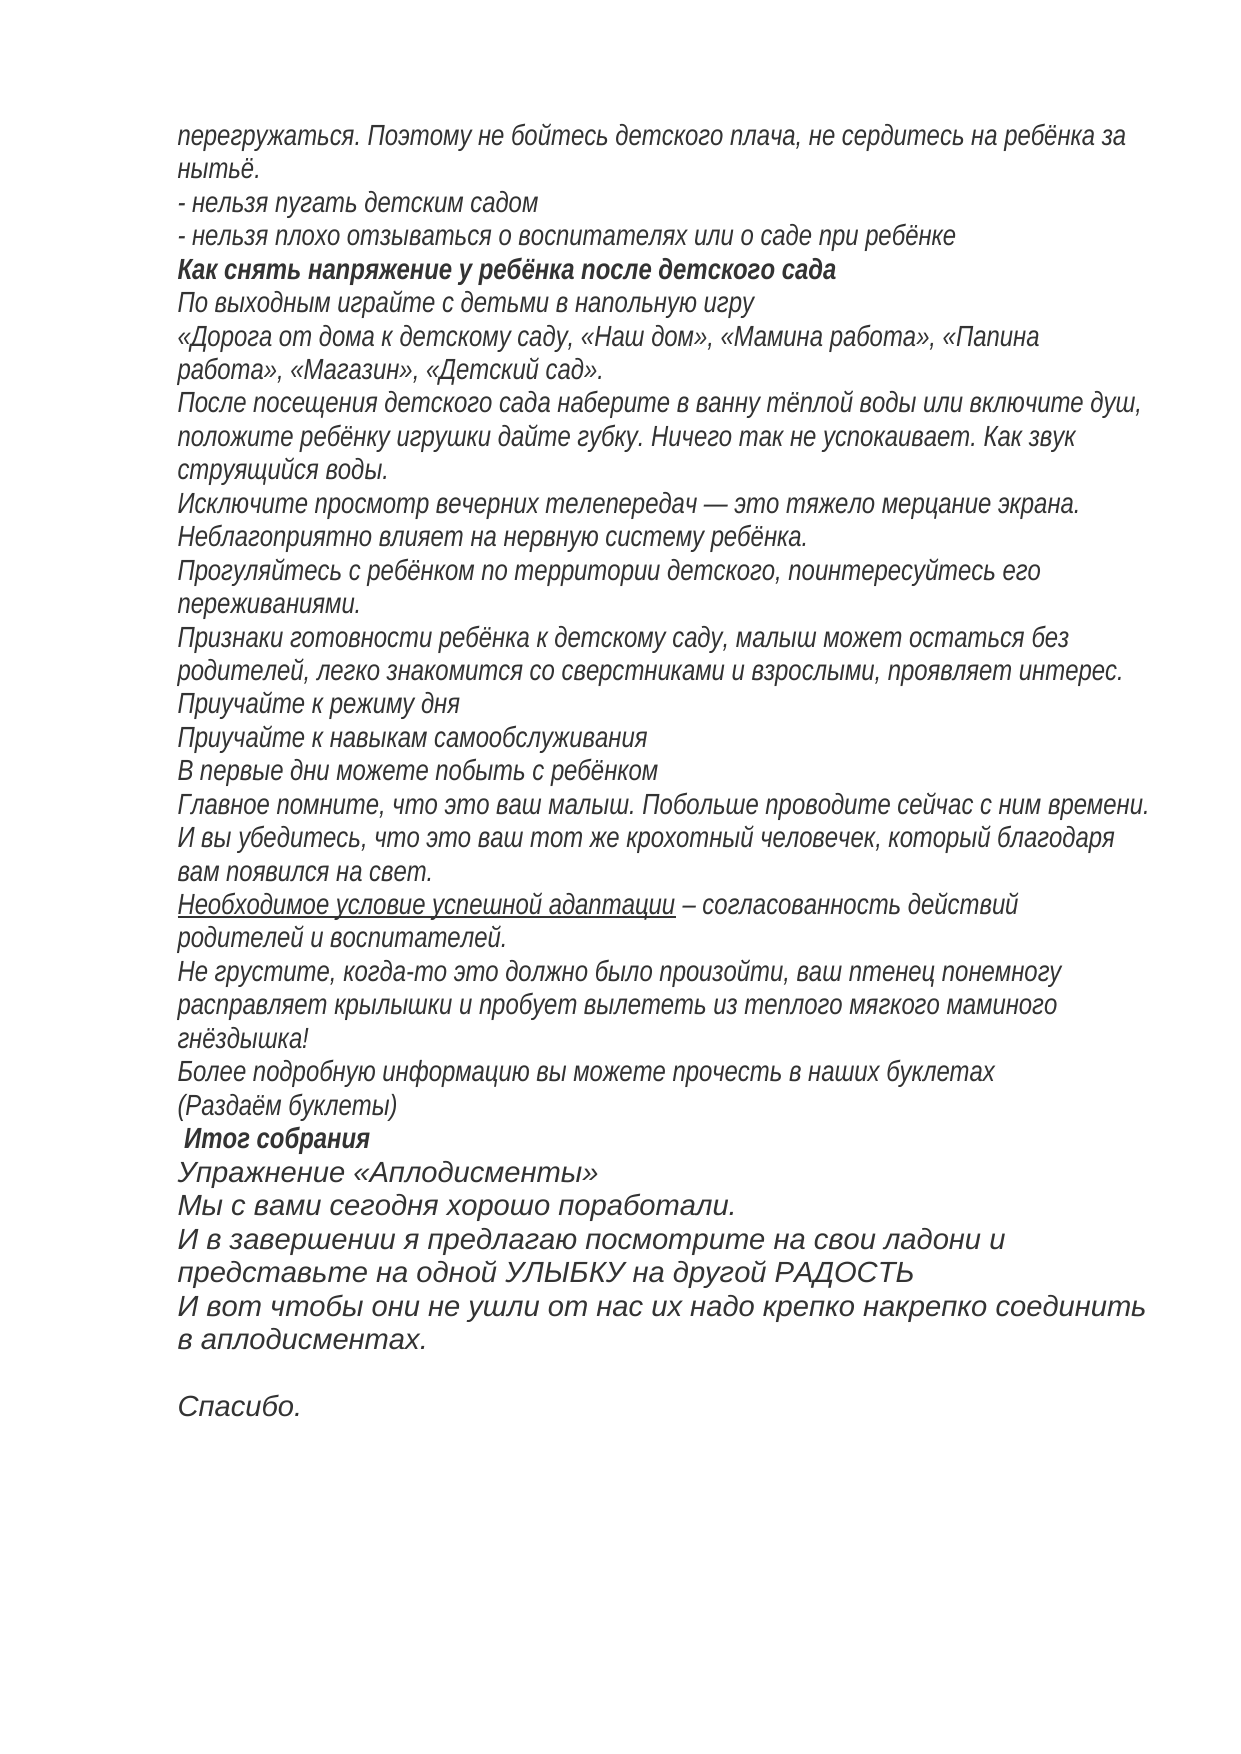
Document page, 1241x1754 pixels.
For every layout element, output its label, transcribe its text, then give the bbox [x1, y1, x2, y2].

text В первые дни можете побыть с ребёнком [177, 753, 1152, 787]
text Не грустите, когда-то это должно было произойти, ваш птенец понемногу расправляет крылышки и пробует вылететь из теплого мягкого маминого гнёздышка! [177, 954, 1152, 1054]
text Неблагоприятно влияет на нервную систему ребёнка. [177, 519, 1152, 553]
text (Раздаём буклеты) [177, 1088, 1152, 1121]
text Признаки готовности ребёнка к детскому саду, малыш может остаться без родителей, легко знакомится со сверстниками и взрослыми, проявляет интерес. [177, 620, 1152, 687]
text Приучайте к режиму дня [177, 687, 1152, 720]
text По выходным играйте с детьми в напольную игру [177, 285, 1152, 319]
text Итог собрания [177, 1121, 1152, 1155]
text После посещения детского сада наберите в ванну тёплой воды или включите душ, положите ребёнку игрушки дайте губку. Ничего так не успокаивает. Как звук струящийся воды. [177, 386, 1152, 486]
text И вот чтобы они не ушли от нас их надо крепко накрепко соединить в аплодисментах. [177, 1289, 1152, 1356]
text Более подробную информацию вы можете прочесть в наших буклетах [177, 1054, 1152, 1088]
text И в завершении я предлагаю посмотрите на свои ладони и представьте на одной УЛЫБКУ на другой РАДОСТЬ [177, 1222, 1152, 1289]
text Исключите просмотр вечерних телепередач — это тяжело мерцание экрана. [177, 486, 1152, 519]
text Главное помните, что это ваш малыш. Побольше проводите сейчас с ним времени. И вы убедитесь, что это ваш тот же крохотный человечек, который благодаря вам появился на свет. [177, 787, 1152, 887]
text Как снять напряжение у ребёнка после детского сада [177, 252, 1152, 285]
text Упражнение «Аплодисменты» [177, 1155, 1152, 1188]
text - нельзя плохо отзываться о воспитателях или о саде при ребёнке [177, 218, 1152, 252]
text Приучайте к навыкам самообслуживания [177, 720, 1152, 753]
text Мы с вами сегодня хорошо поработали. [177, 1188, 1152, 1222]
text Спасибо. [177, 1389, 1152, 1423]
text Необходимое условие успешной адаптации – согласованность действий родителей и воспитателей. [177, 887, 1152, 954]
text Прогуляйтесь с ребёнком по территории детского, поинтересуйтесь его переживаниями. [177, 553, 1152, 620]
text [177, 118, 1152, 185]
text - нельзя пугать детским садом [177, 185, 1152, 218]
text «Дорога от дома к детскому саду, «Наш дом», «Мамина работа», «Папина работа», «Магазин», «Детский сад». [177, 319, 1152, 386]
